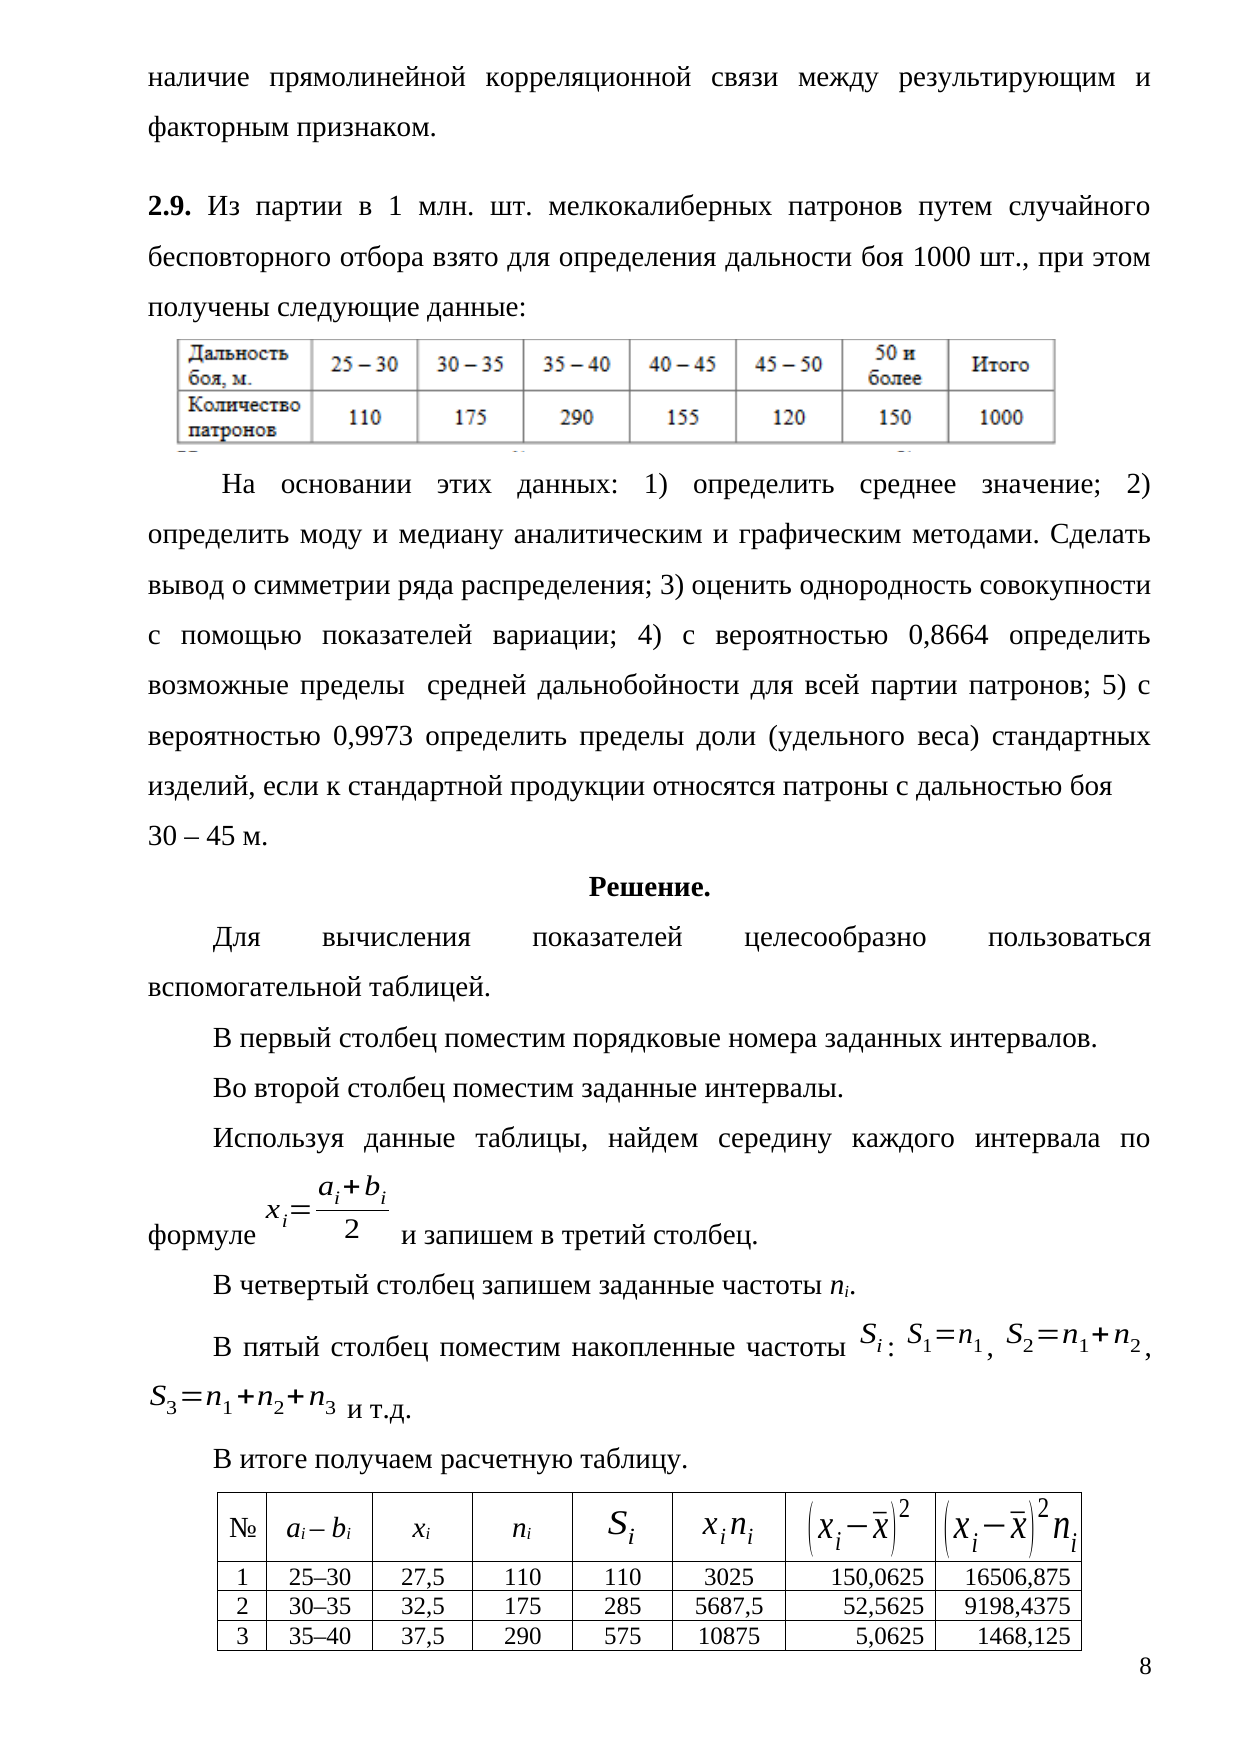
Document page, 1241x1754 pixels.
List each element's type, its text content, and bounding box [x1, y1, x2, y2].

table_cell 575 [573, 1621, 672, 1650]
text В первый столбец поместим порядковые номера заданных интервалов. [148, 1020, 1152, 1053]
text Используя данные таблицы, найдем середину каждого интервала по формуле и запишем в третий столбец. [148, 1120, 1152, 1250]
table_cell 175 [473, 1591, 572, 1620]
text 30 – 45 м. [148, 818, 1152, 852]
table_cell 110 [573, 1562, 672, 1590]
text В пятый столбец поместим накопленные частоты : , , и т.д. [148, 1317, 1152, 1425]
table_cell 52,5625 [786, 1591, 935, 1620]
table_header [573, 1493, 672, 1561]
text В четвертый столбец запишем заданные частоты ni. [148, 1267, 1152, 1301]
table_header аi – bi [267, 1493, 372, 1561]
table_cell 35–40 [267, 1621, 372, 1650]
text 2.9. Из партии в 1 млн. шт. мелкокалиберных патронов путем случайного бесповторного отбора взято для определения дальности боя 1000 шт., при этом получены следующие данные: [148, 188, 1152, 323]
table_cell 37,5 [373, 1621, 472, 1650]
table_cell 27,5 [373, 1562, 472, 1590]
table_header [673, 1493, 785, 1561]
text В итоге получаем расчетную таблицу. [148, 1441, 1152, 1475]
table_cell 3025 [673, 1562, 785, 1590]
text Во второй столбец поместим заданные интервалы. [148, 1070, 1152, 1103]
table_header [936, 1493, 1081, 1561]
table_cell 290 [473, 1621, 572, 1650]
table_cell 5687,5 [673, 1591, 785, 1620]
text Решение. [148, 869, 1152, 902]
table_cell 16506,875 [936, 1562, 1081, 1590]
text Для вычисления показателей целесообразно пользоваться вспомогательной таблицей. [148, 919, 1152, 1003]
picture [147, 339, 1074, 452]
table_cell 10875 [673, 1621, 785, 1650]
text На основании этих данных: 1) определить среднее значение; 2) определить моду и медиану аналитическим и графическим методами. Сделать вывод о симметрии ряда распределения; 3) оценить однородность совокупности с помощью показателей вариации; 4) с вероятностью 0,8664 определить возможные пределы средней дальнобойности для всей партии патронов; 5) с вероятностью 0,9973 определить пределы доли (удельного веса) стандартных изделий, если к стандартной продукции относятся патроны с дальностью боя [148, 466, 1152, 802]
table_header xi [373, 1493, 472, 1561]
table_cell 3 [218, 1621, 266, 1650]
table_cell 5,0625 [786, 1621, 935, 1650]
table_cell 25–30 [267, 1562, 372, 1590]
table_header [786, 1493, 935, 1561]
table_header № [218, 1493, 266, 1561]
table_cell 2 [218, 1591, 266, 1620]
table_cell 32,5 [373, 1591, 472, 1620]
table_cell 1468,125 [936, 1621, 1081, 1650]
table_cell 30–35 [267, 1591, 372, 1620]
table_cell 285 [573, 1591, 672, 1620]
table_cell 9198,4375 [936, 1591, 1081, 1620]
table_cell 1 [218, 1562, 266, 1590]
table_header ni [473, 1493, 572, 1561]
table_cell 150,0625 [786, 1562, 935, 1590]
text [148, 59, 1152, 143]
table_cell 110 [473, 1562, 572, 1590]
